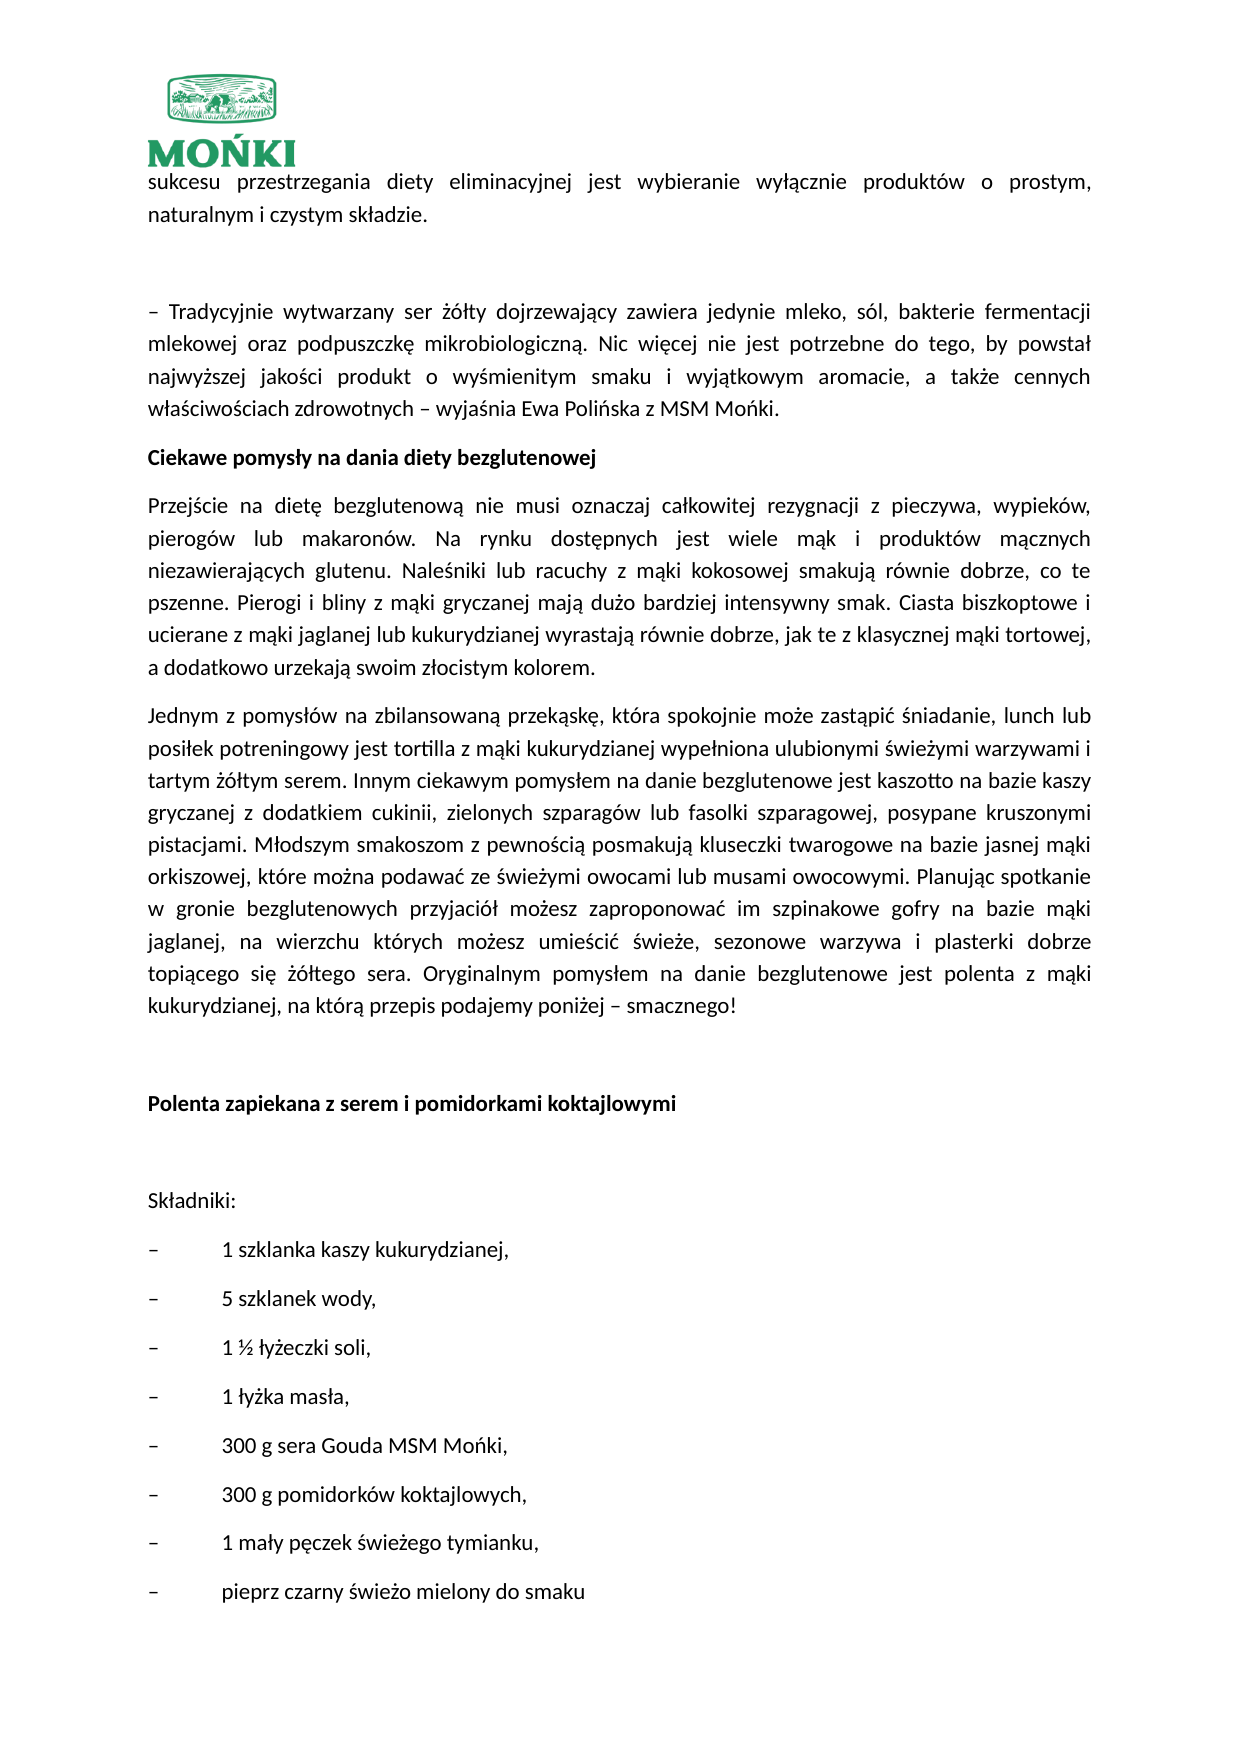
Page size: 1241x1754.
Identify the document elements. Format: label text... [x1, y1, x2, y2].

text – pieprz czarny świeżo mielony do smaku [148, 1577, 1093, 1605]
text – 5 szklanek wody, [148, 1284, 1093, 1312]
text Polenta zapiekana z serem i pomidorkami koktajlowymi [148, 1089, 1093, 1117]
text – 1 mały pęczek świeżego tymianku, [148, 1528, 1093, 1557]
text Przejście na dietę bezglutenową nie musi oznaczaj całkowitej rezygnacji z pieczywa, wypieków, pierogów lub makaronów. Na rynku dostępnych jest wiele mąk i produktów mącznych niezawierających glutenu. Naleśniki lub racuchy z mąki kokosowej smakują równie dobrze, co te pszenne. Pierogi i bliny z mąki gryczanej mają dużo bardziej intensywny smak. Ciasta biszkoptowe i ucierane z mąki jaglanej lub kukurydzianej wyrastają równie dobrze, jak te z klasycznej mąki tortowej, a dodatkowo urzekają swoim złocistym kolorem. [148, 492, 1093, 681]
text – 300 g pomidorków koktajlowych, [148, 1480, 1093, 1508]
text – 1 łyżka masła, [148, 1382, 1093, 1410]
text Ciekawe pomysły na dania diety bezglutenowej [148, 443, 1093, 471]
text – Tradycyjnie wytwarzany ser żółty dojrzewający zawiera jedynie mleko, sól, bakterie fermentacji mlekowej oraz podpuszczkę mikrobiologiczną. Nic więcej nie jest potrzebne do tego, by powstał najwyższej jakości produkt o wyśmienitym smaku i wyjątkowym aromacie, a także cennych właściwościach zdrowotnych – wyjaśnia Ewa Polińska z MSM Mońki. [148, 297, 1093, 422]
picture [147, 73, 296, 168]
text Jednym z pomysłów na zbilansowaną przekąskę, która spokojnie może zastąpić śniadanie, lunch lub posiłek potreningowy jest tortilla z mąki kukurydzianej wypełniona ulubionymi świeżymi warzywami i tartym żółtym serem. Innym ciekawym pomysłem na danie bezglutenowe jest kaszotto na bazie kaszy gryczanej z dodatkiem cukinii, zielonych szparagów lub fasolki szparagowej, posypane kruszonymi pistacjami. Młodszym smakoszom z pewnością posmakują kluseczki twarogowe na bazie jasnej mąki orkiszowej, które można podawać ze świeżymi owocami lub musami owocowymi. Planując spotkanie w gronie bezglutenowych przyjaciół możesz zaproponować im szpinakowe gofry na bazie mąki jaglanej, na wierzchu których możesz umieścić świeże, sezonowe warzywa i plasterki dobrze topiącego się żółtego sera. Oryginalnym pomysłem na danie bezglutenowe jest polenta z mąki kukurydzianej, na którą przepis podajemy poniżej – smacznego! [148, 701, 1093, 1019]
text Składniki: [148, 1187, 1093, 1214]
text – 1 ½ łyżeczki soli, [148, 1333, 1093, 1361]
text – 1 szklanka kaszy kukurydzianej, [148, 1235, 1093, 1263]
text – 300 g sera Gouda MSM Mońki, [148, 1431, 1093, 1459]
